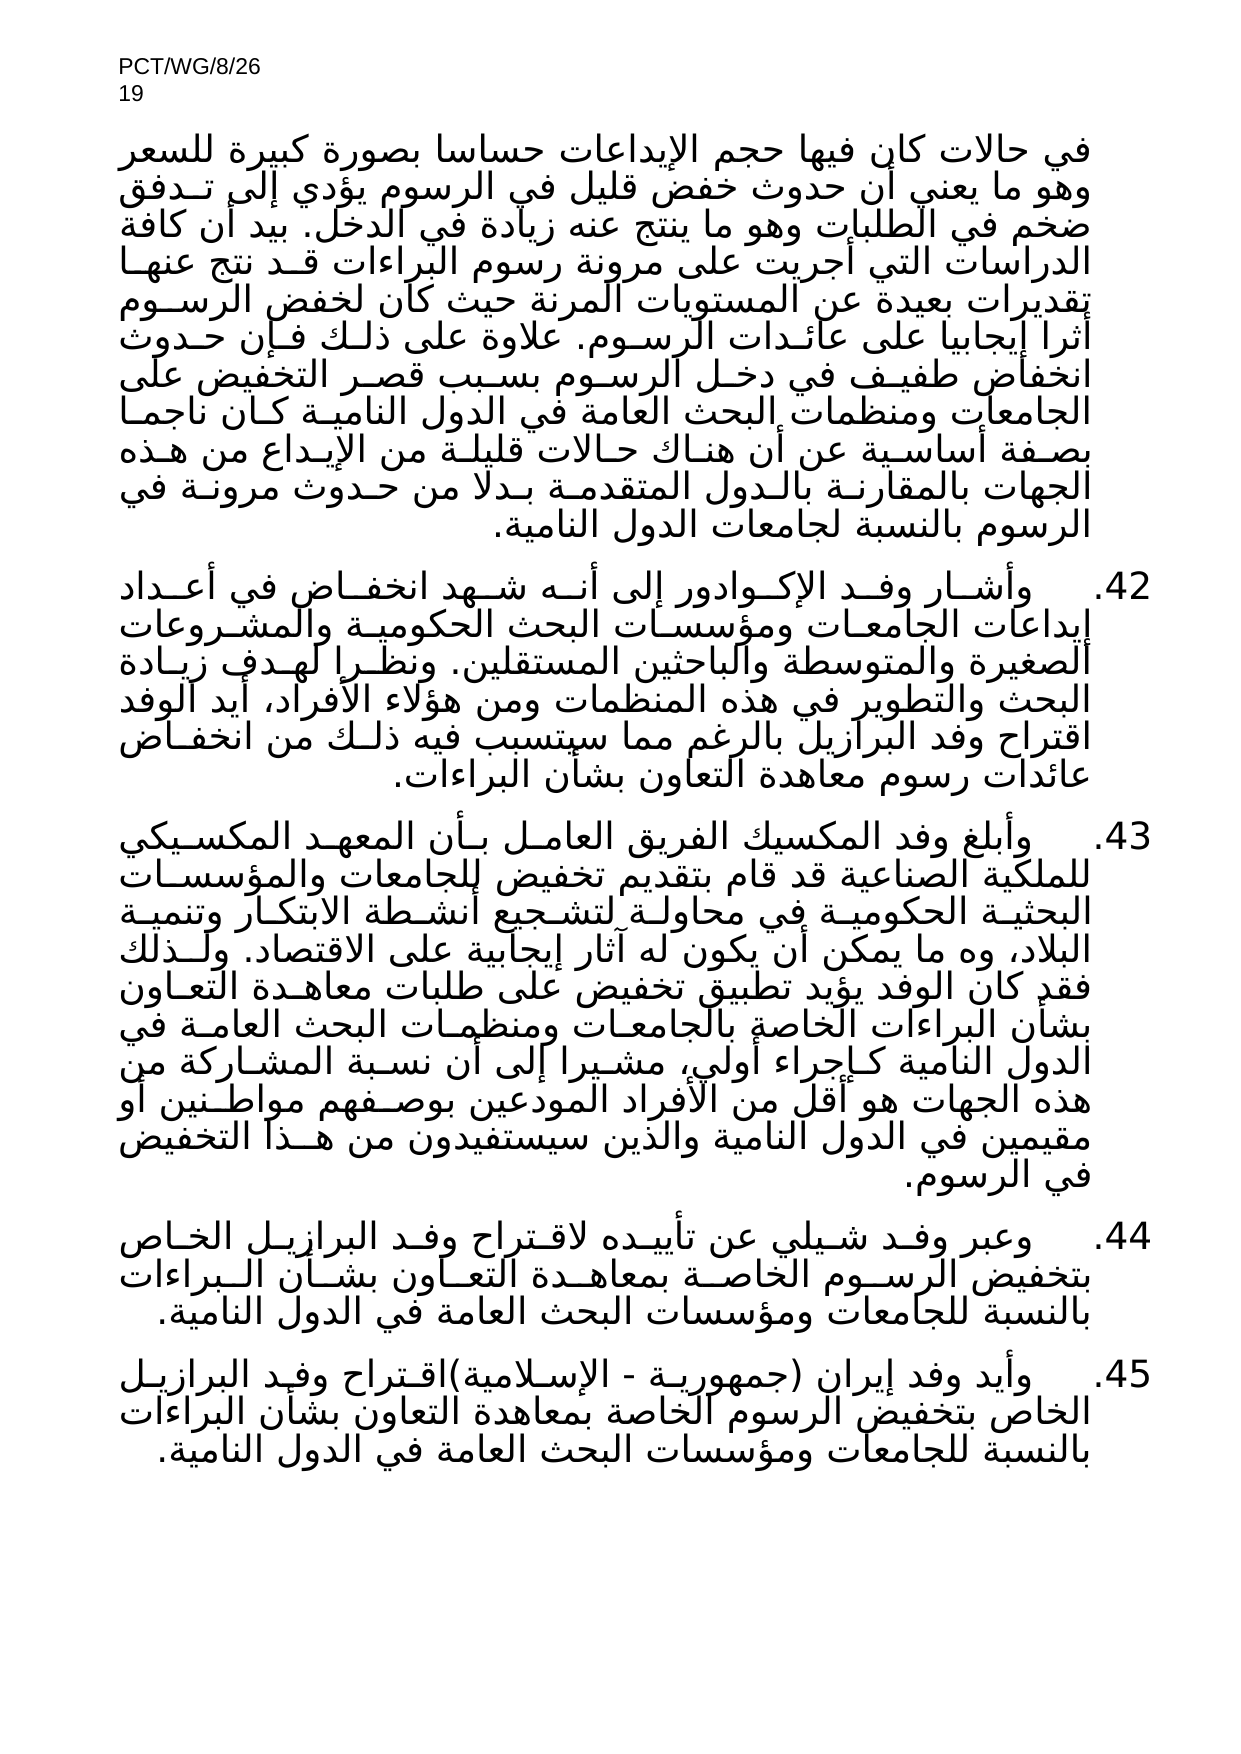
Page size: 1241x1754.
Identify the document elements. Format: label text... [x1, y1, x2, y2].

text وأيد وفد إيران (جمهورية - الإسلامية)اقتراح وفد البرازيل الخاص بتخفيض الرسوم الخاصة بمعاهدة التعاون بشأن البراءات بالنسبة للجامعات ومؤسسات البحث العامة في الدول النامية. [118, 1357, 1092, 1470]
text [118, 132, 1092, 545]
text وأبلغ وفد المكسيك الفريق العامل بأن المعهد المكسيكي للملكية الصناعية قد قام بتقديم تخفيض للجامعات والمؤسسات البحثية الحكومية في محاولة لتشجيع أنشطة الابتكار وتنمية البلاد، وه ما يمكن أن يكون له آثار إيجابية على الاقتصاد. ولذلك فقد كان الوفد يؤيد تطبيق تخفيض على طلبات معاهدة التعاون بشأن البراءات الخاصة بالجامعات ومنظمات البحث العامة في الدول النامية كإجراء أولي، مشيرا إلى أن نسبة المشاركة من هذه الجهات هو أقل من الأفراد المودعين بوصفهم مواطنين أو مقيمين في الدول النامية والذين سيستفيدون من هذا التخفيض في الرسوم. [118, 820, 1092, 1195]
text وأشار وفد الإكوادور إلى أنه شهد انخفاض في أعداد إيداعات الجامعات ومؤسسات البحث الحكومية والمشروعات الصغيرة والمتوسطة والباحثين المستقلين. ونظرا لهدف زيادة البحث والتطوير في هذه المنظمات ومن هؤلاء الأفراد، أيد الوفد اقتراح وفد البرازيل بالرغم مما سيتسبب فيه ذلك من انخفاض عائدات رسوم معاهدة التعاون بشأن البراءات. [118, 570, 1092, 795]
text وعبر وفد شيلي عن تأييده لاقتراح وفد البرازيل الخاص بتخفيض الرسوم الخاصة بمعاهدة التعاون بشأن البراءات بالنسبة للجامعات ومؤسسات البحث العامة في الدول النامية. [118, 1220, 1092, 1332]
